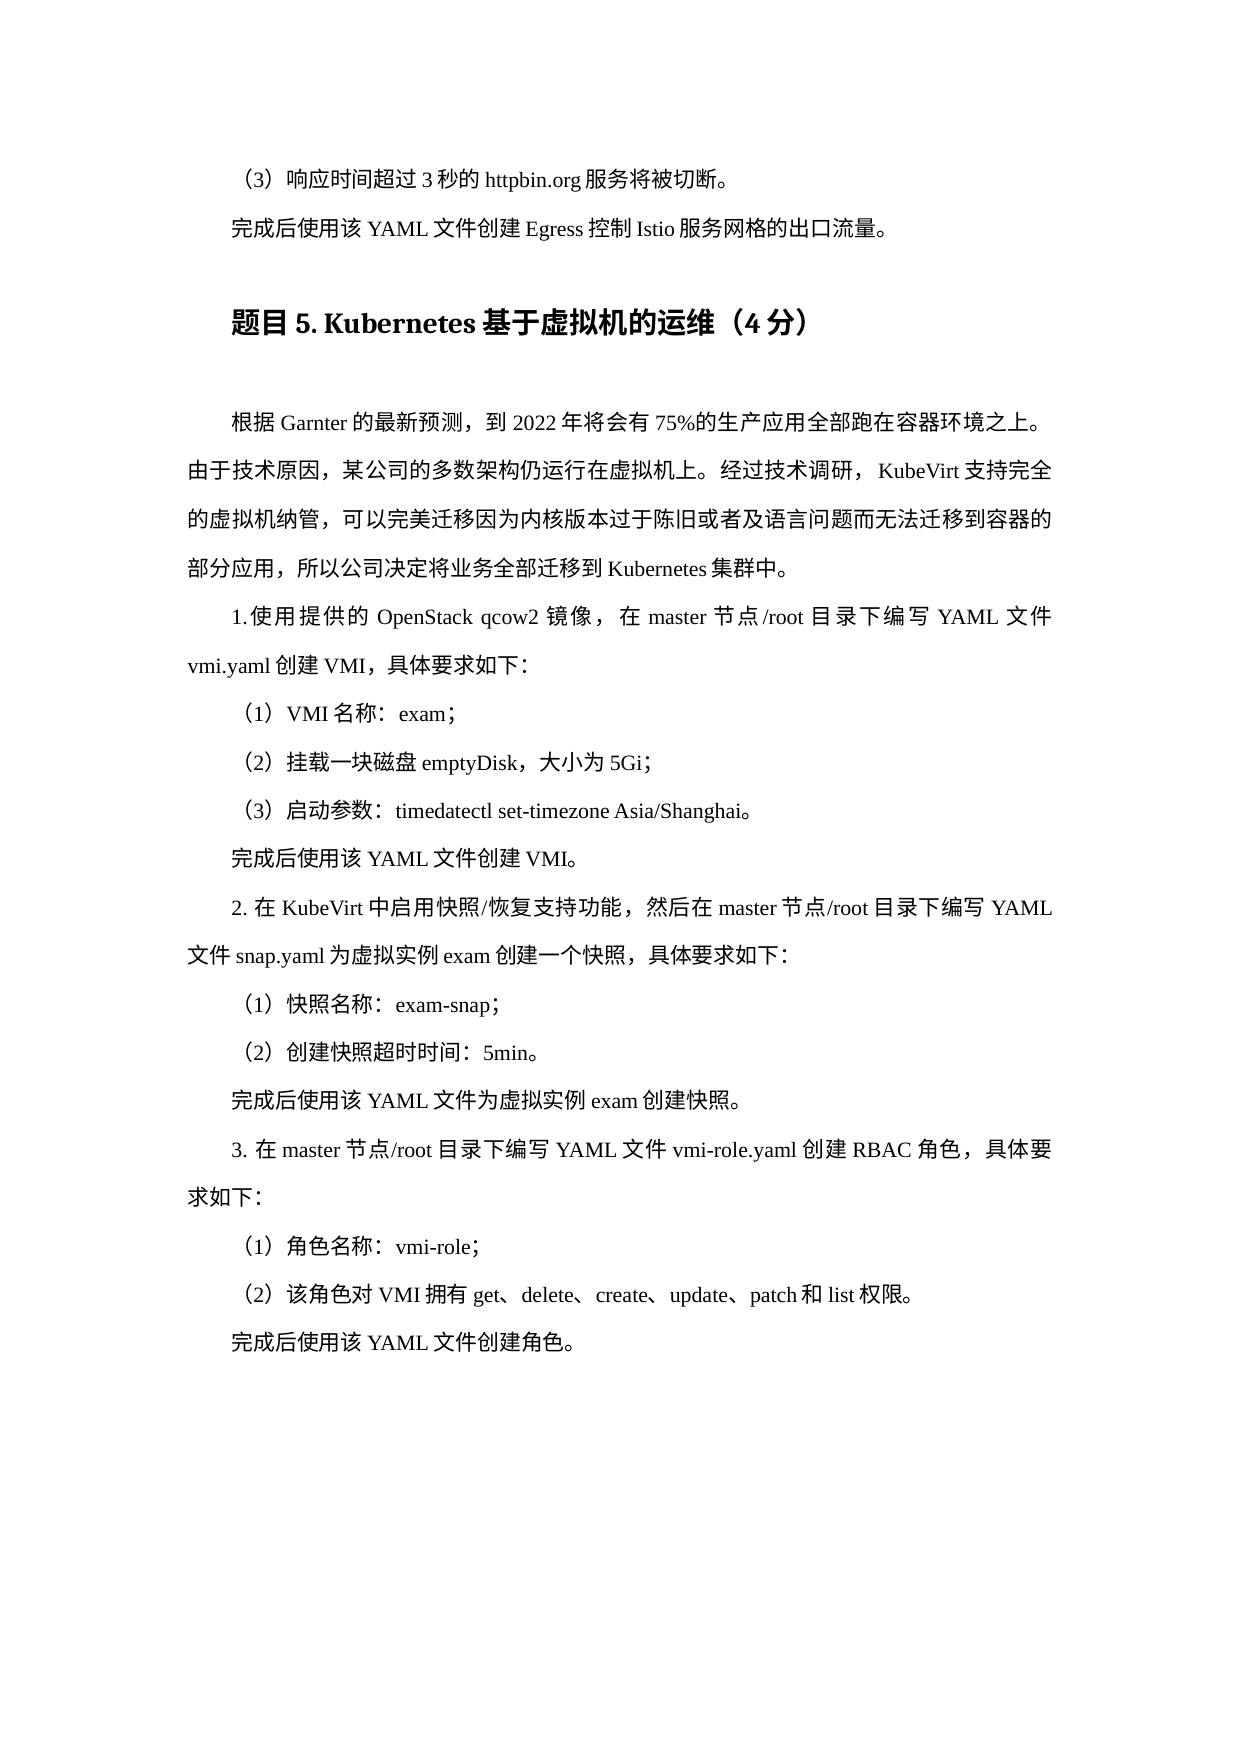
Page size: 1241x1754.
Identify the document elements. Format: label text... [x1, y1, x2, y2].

text （1）角色名称：vmi-role； [187, 1228, 1053, 1261]
text （2）创建快照超时时间：5min。 [187, 1034, 1053, 1067]
text （2）挂载一块磁盘emptyDisk，大小为5Gi； [187, 744, 1053, 777]
text （1）快照名称：exam-snap； [187, 986, 1053, 1019]
text 3. 在master节点/root目录下编写YAML文件vmi-role.yaml创建RBAC角色，具体要求如下： [187, 1131, 1053, 1212]
text （3）响应时间超过3秒的httpbin.org服务将被切断。 [187, 162, 1053, 194]
text 题目5. Kubernetes基于虚拟机的运维（4分） [187, 288, 1053, 353]
text 完成后使用该YAML文件创建Egress控制Istio服务网格的出口流量。 [187, 210, 1053, 243]
text 完成后使用该YAML文件创建VMI。 [187, 841, 1053, 873]
text 完成后使用该YAML文件创建角色。 [187, 1325, 1053, 1357]
text 根据Garnter的最新预测，到2022年将会有75%的生产应用全部跑在容器环境之上。由于技术原因，某公司的多数架构仍运行在虚拟机上。经过技术调研，KubeVirt支持完全的虚拟机纳管，可以完美迁移因为内核版本过于陈旧或者及语言问题而无法迁移到容器的部分应用，所以公司决定将业务全部迁移到Kubernetes集群中。 [187, 404, 1053, 583]
text （1）VMI名称：exam； [187, 696, 1053, 728]
text 2. 在KubeVirt中启用快照/恢复支持功能，然后在master节点/root目录下编写YAML文件snap.yaml为虚拟实例exam创建一个快照，具体要求如下： [187, 889, 1053, 970]
text （3）启动参数：timedatectl set-timezone Asia/Shanghai。 [187, 792, 1053, 825]
text （2）该角色对VMI拥有get、delete、create、update、patch和list权限。 [187, 1277, 1053, 1309]
text 完成后使用该YAML文件为虚拟实例exam创建快照。 [187, 1083, 1053, 1115]
text 1.使用提供的OpenStack qcow2镜像，在master节点/root目录下编写YAML文件vmi.yaml创建VMI，具体要求如下： [187, 599, 1053, 680]
